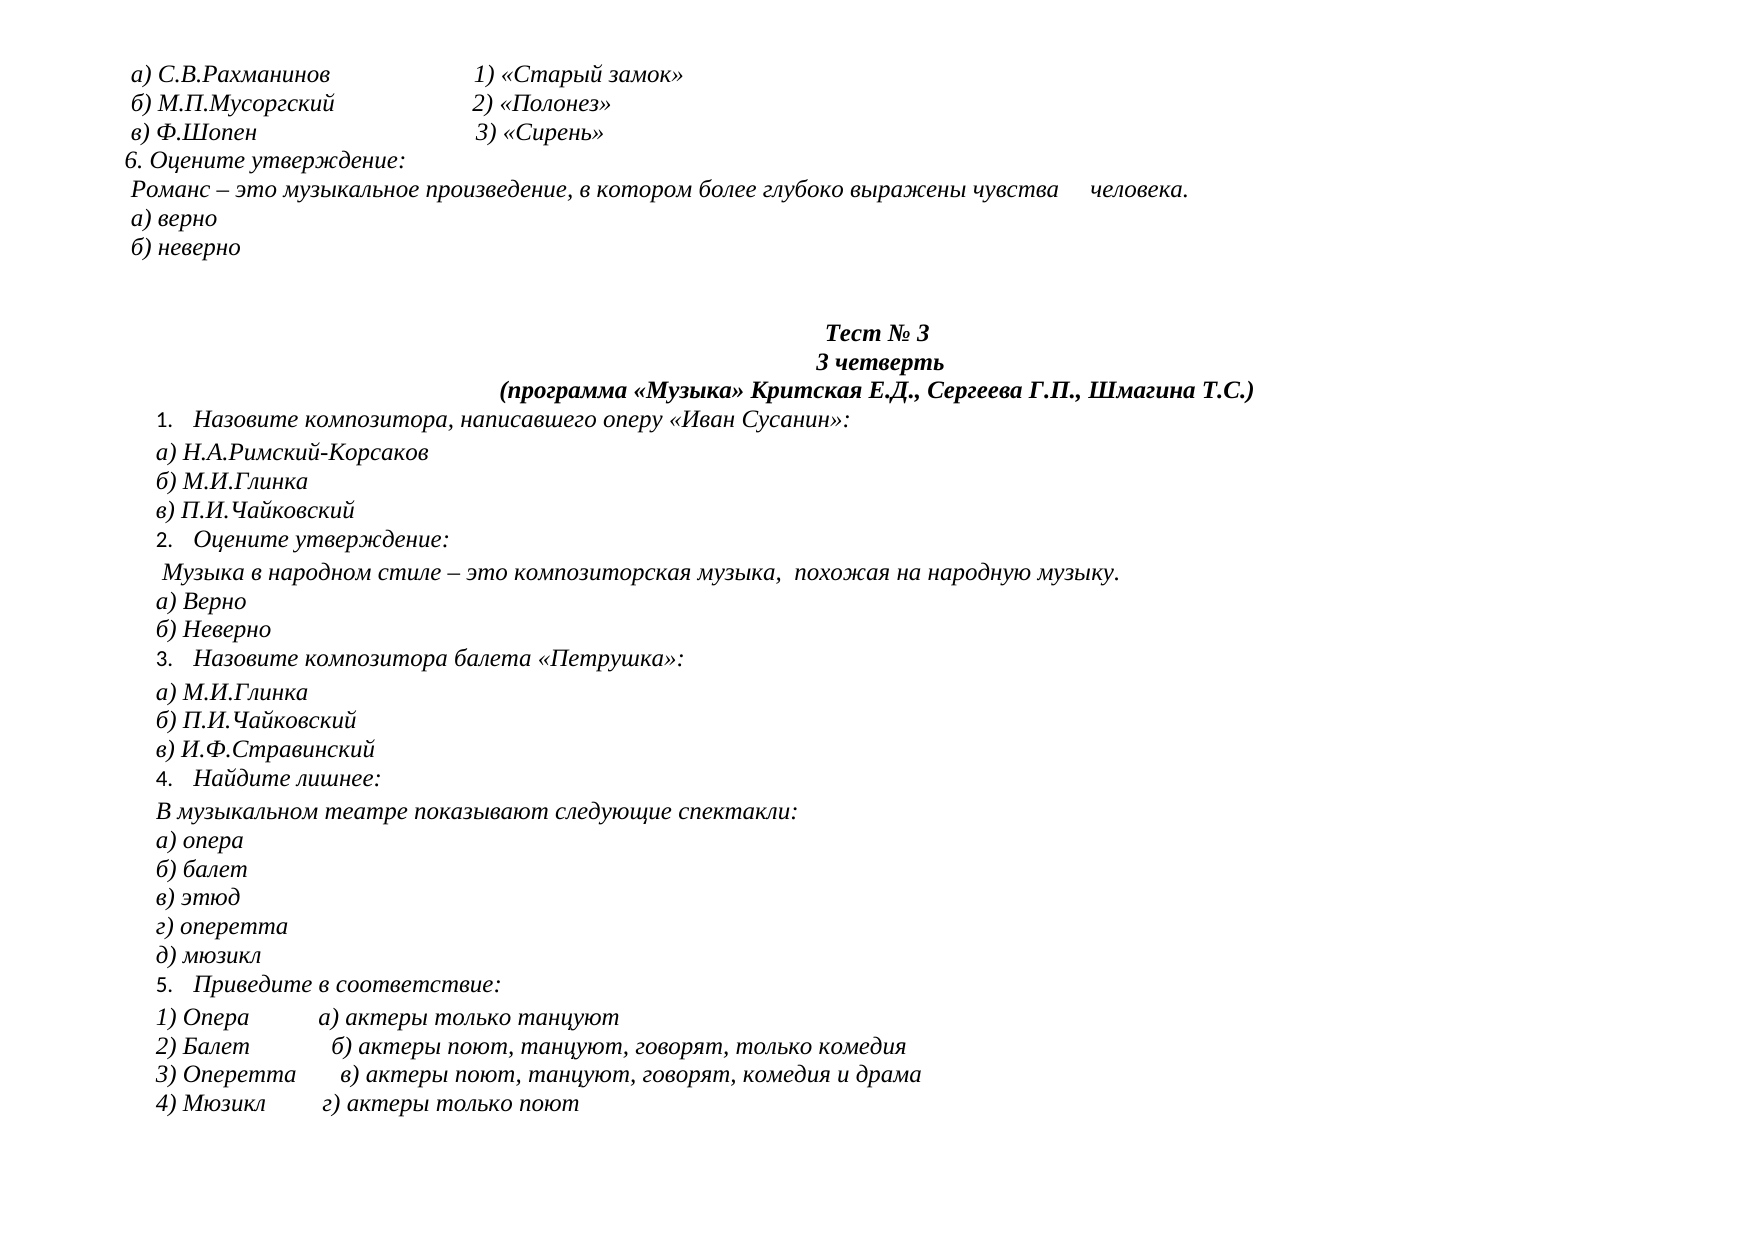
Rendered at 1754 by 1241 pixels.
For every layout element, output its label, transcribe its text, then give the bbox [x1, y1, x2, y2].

text 3 четверть [118, 347, 1636, 375]
list Найдите лишнее: [156, 763, 1636, 792]
text 4) Мюзикл г) актеры только поют [156, 1088, 1636, 1117]
text Тест № 3 [118, 318, 1636, 347]
text 3) Оперетта в) актеры поют, танцуют, говорят, комедия и драма [156, 1059, 1636, 1088]
text а) С.В.Рахманинов 1) «Старый замок» [118, 59, 1636, 88]
text а) М.И.Глинка [156, 677, 1636, 705]
text а) Верно [156, 586, 1636, 614]
text а) Н.А.Римский-Корсаков [156, 437, 1636, 466]
list Назовите композитора балета «Петрушка»: [156, 643, 1636, 672]
text в) П.И.Чайковский [156, 495, 1636, 524]
list Оцените утверждение: [156, 524, 1636, 553]
text Романс – это музыкальное произведение, в котором более глубоко выражены чувства человека. [118, 174, 1636, 203]
text б) П.И.Чайковский [156, 705, 1636, 734]
text б) неверно [118, 232, 1636, 260]
text в) Ф.Шопен 3) «Сирень» [118, 117, 1636, 145]
text б) М.И.Глинка [156, 466, 1636, 495]
text в) этюд [156, 882, 1636, 911]
text д) мюзикл [156, 940, 1636, 969]
text а) верно [118, 203, 1636, 232]
text а) опера [156, 825, 1636, 854]
text Музыка в народном стиле – это композиторская музыка, похожая на народную музыку. [118, 557, 1636, 586]
text 2) Балет б) актеры поют, танцуют, говорят, только комедия [156, 1031, 1636, 1059]
text б) Неверно [156, 614, 1636, 643]
text 1) Опера а) актеры только танцуют [156, 1002, 1636, 1031]
text 6. Оцените утверждение: [118, 145, 1636, 174]
list Назовите композитора, написавшего оперу «Иван Сусанин»: [156, 404, 1636, 433]
text В музыкальном театре показывают следующие спектакли: [156, 796, 1636, 825]
text г) оперетта [156, 911, 1636, 940]
text (программа «Музыка» Критская Е.Д., Сергеева Г.П., Шмагина Т.С.) [118, 375, 1636, 404]
text б) М.П.Мусоргский 2) «Полонез» [118, 88, 1636, 117]
list Приведите в соответствие: [156, 969, 1636, 998]
text б) балет [156, 854, 1636, 882]
text в) И.Ф.Стравинский [156, 734, 1636, 763]
